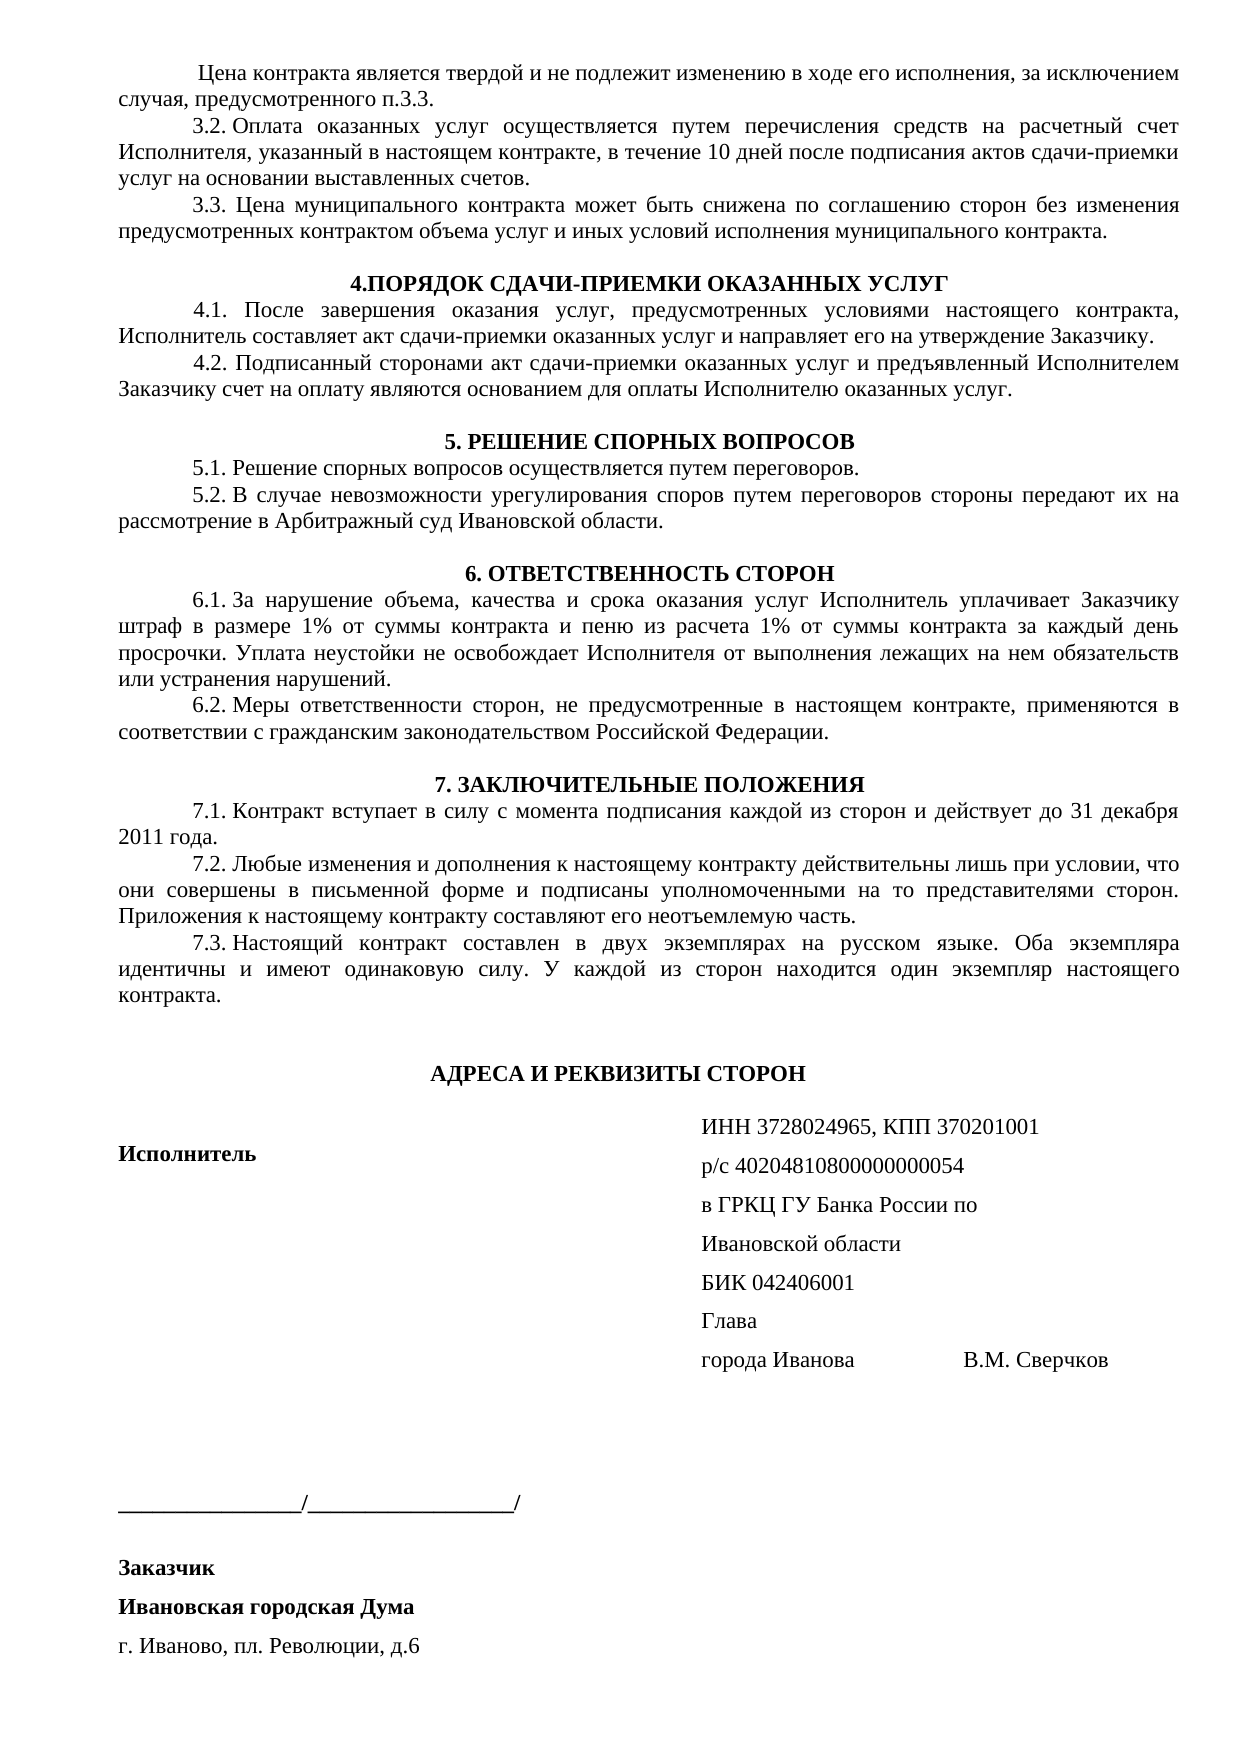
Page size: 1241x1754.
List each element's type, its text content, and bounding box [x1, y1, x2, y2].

text 7.3. Настоящий контракт составлен в двух экземплярах на русском языке. Оба экземпляра идентичны и имеют одинаковую силу. У каждой из сторон находится один экземпляр настоящего контракта. [118, 929, 1181, 1008]
text 6.2. Меры ответственности сторон, не предусмотренные в настоящем контракте, применяются в соответствии с гражданским законодательством Российской Федерации. [118, 692, 1181, 744]
text БИК 042406001 [701, 1269, 1181, 1295]
text Заказчик [118, 1554, 627, 1581]
text 7.1. Контракт вступает в силу с момента подписания каждой из сторон и действует до 31 декабря 2011 года. [118, 797, 1181, 850]
text 4.ПОРЯДОК СДАЧИ-ПРИЕМКИ ОКАЗАННЫХ УСЛУГ [118, 270, 1181, 296]
text города Иванова В.М. Сверчков [701, 1346, 1181, 1373]
text 5.2. В случае невозможности урегулирования споров путем переговоров стороны передают их на рассмотрение в Арбитражный суд Ивановской области. [118, 481, 1181, 533]
text Исполнитель [118, 1139, 627, 1166]
text ________________/__________________/ [118, 1489, 627, 1516]
text г. Иваново, пл. Революции, д.6 [118, 1632, 627, 1658]
text 5.1. Решение спорных вопросов осуществляется путем переговоров. [118, 454, 1181, 481]
text 7.2. Любые изменения и дополнения к настоящему контракту действительны лишь при условии, что они совершены в письменной форме и подписаны уполномоченными на то представителями сторон. Приложения к настоящему контракту составляют его неотъемлемую часть. [118, 850, 1181, 929]
text Цена контракта является твердой и не подлежит изменению в ходе его исполнения, за исключением случая, предусмотренного п.3.3. [118, 59, 1181, 112]
text 3.3. Цена муниципального контракта может быть снижена по соглашению сторон без изменения предусмотренных контрактом объема услуг и иных условий исполнения муниципального контракта. [118, 191, 1181, 243]
text р/с 40204810800000000054 [701, 1152, 1181, 1178]
subtitle АДРЕСА И РЕКВИЗИТЫ СТОРОН [413, 1061, 1181, 1087]
text ИНН 3728024965, КПП 370201001 [701, 1113, 1181, 1139]
text 5. РЕШЕНИЕ СПОРНЫХ ВОПРОСОВ [118, 428, 1181, 454]
text 6. ОТВЕТСТВЕННОСТЬ СТОРОН [118, 560, 1181, 586]
text 7. ЗАКЛЮЧИТЕЛЬНЫЕ ПОЛОЖЕНИЯ [118, 771, 1181, 797]
text Ивановской области [701, 1230, 1181, 1256]
text 6.1. За нарушение объема, качества и срока оказания услуг Исполнитель уплачивает Заказчику штраф в размере 1% от суммы контракта и пеню из расчета 1% от суммы контракта за каждый день просрочки. Уплата неустойки не освобождает Исполнителя от выполнения лежащих на нем обязательств или устранения нарушений. [118, 586, 1181, 692]
text в ГРКЦ ГУ Банка России по [701, 1191, 1181, 1217]
text 3.2. Оплата оказанных услуг осуществляется путем перечисления средств на расчетный счет Исполнителя, указанный в настоящем контракте, в течение 10 дней после подписания актов сдачи-приемки услуг на основании выставленных счетов. [118, 112, 1181, 191]
text 4.2. Подписанный сторонами акт сдачи-приемки оказанных услуг и предъявленный Исполнителем Заказчику счет на оплату являются основанием для оплаты Исполнителю оказанных услуг. [118, 349, 1181, 402]
text Ивановская городская Дума [118, 1593, 627, 1620]
text Глава [701, 1307, 1181, 1334]
text 4.1. После завершения оказания услуг, предусмотренных условиями настоящего контракта, Исполнитель составляет акт сдачи-приемки оказанных услуг и направляет его на утверждение Заказчику. [118, 296, 1181, 349]
